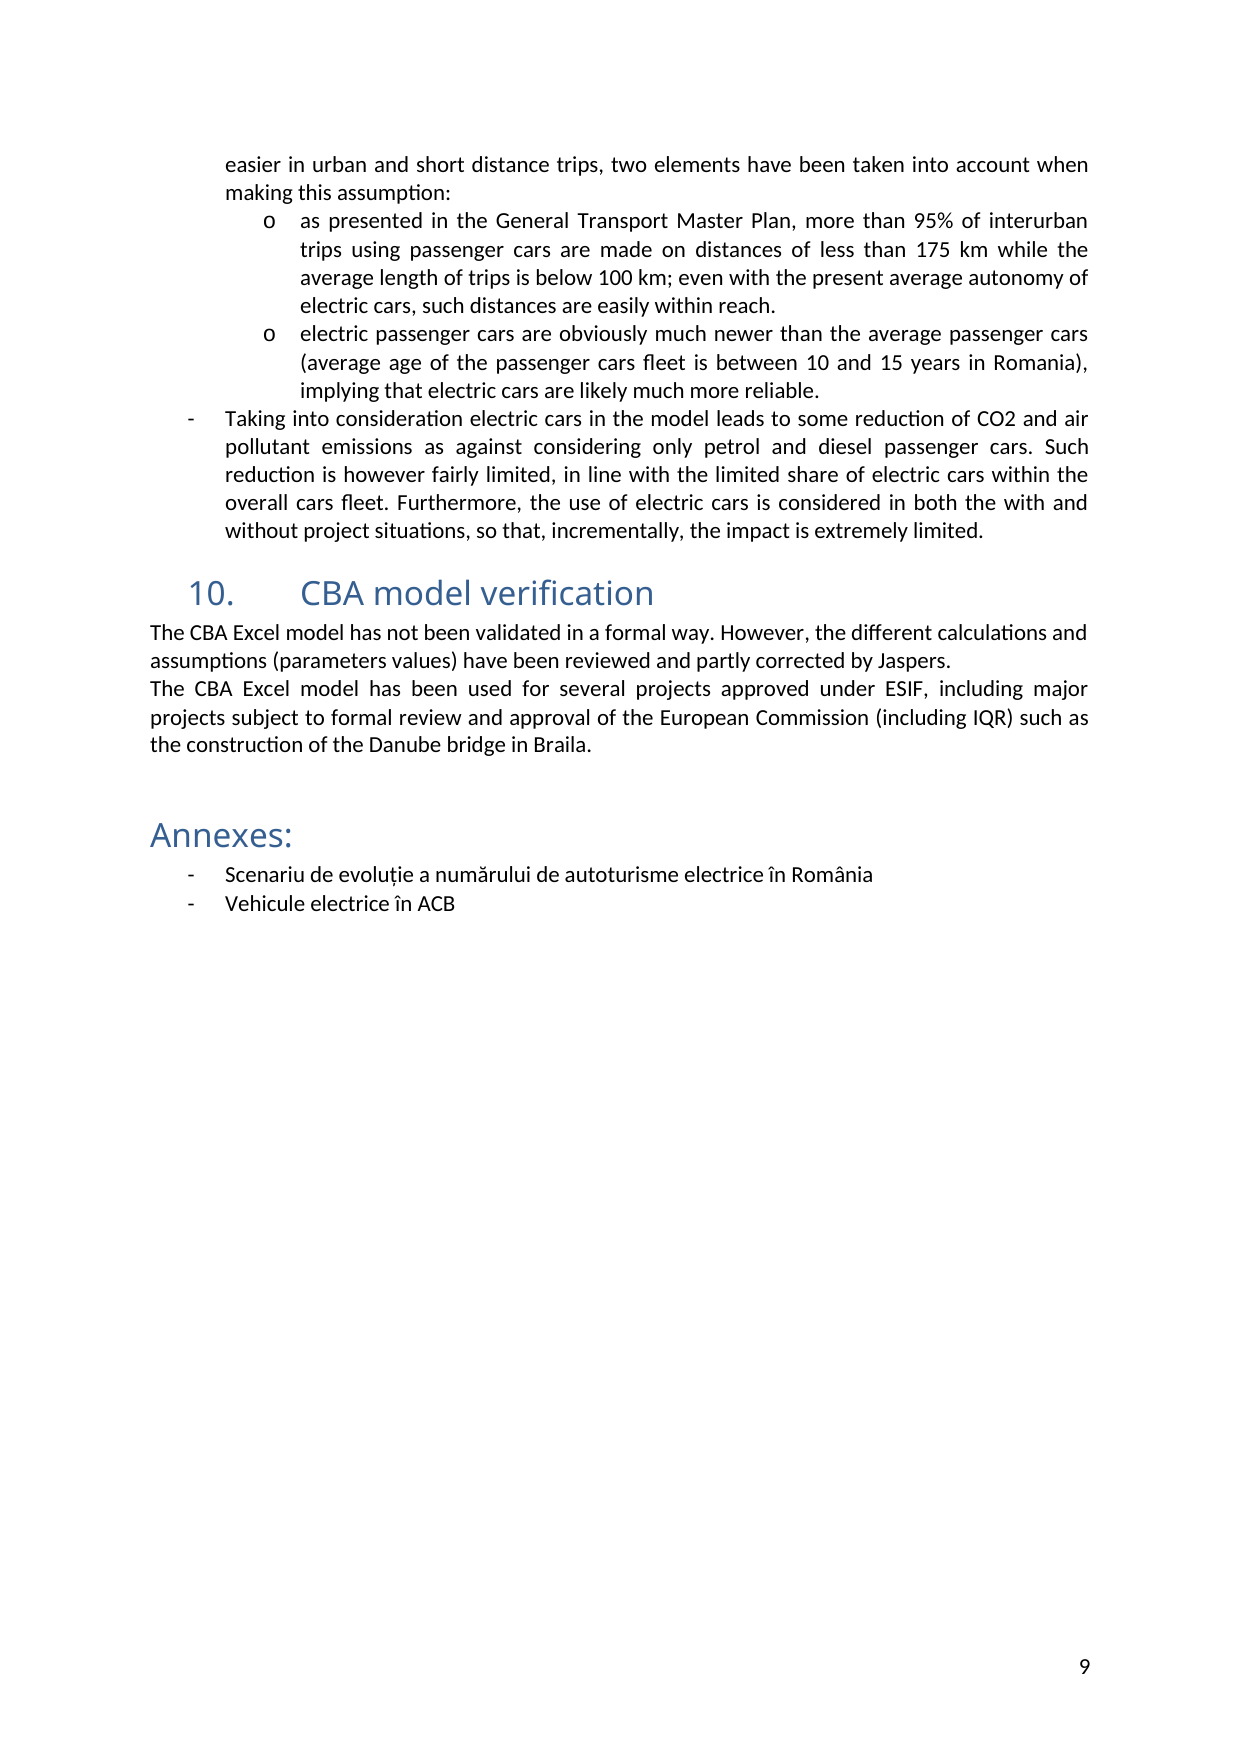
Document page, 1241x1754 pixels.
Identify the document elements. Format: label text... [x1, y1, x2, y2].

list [187, 150, 1090, 206]
subtitle CBA model verification [187, 569, 1090, 615]
list electric passenger cars are obviously much newer than the average passenger cars (average age of the passenger cars fleet is between 10 and 15 years in Romania), implying that electric cars are likely much more reliable. [262, 319, 1090, 404]
text The CBA Excel model has not been validated in a formal way. However, the different calculations and assumptions (parameters values) have been reviewed and partly corrected by Jaspers. [150, 618, 1090, 674]
text The CBA Excel model has been used for several projects approved under ESIF, including major projects subject to formal review and approval of the European Commission (including IQR) such as the construction of the Danube bridge in Braila. [150, 674, 1090, 759]
list Vehicule electrice în ACB [187, 889, 1090, 917]
list Scenariu de evoluție a numărului de autoturisme electrice în România [187, 861, 1090, 889]
list as presented in the General Transport Master Plan, more than 95% of interurban trips using passenger cars are made on distances of less than 175 km while the average length of trips is below 100 km; even with the present average autonomy of electric cars, such distances are easily within reach. [262, 206, 1090, 319]
subtitle Annexes: [150, 812, 1090, 857]
list Taking into consideration electric cars in the model leads to some reduction of CO2 and air pollutant emissions as against considering only petrol and diesel passenger cars. Such reduction is however fairly limited, in line with the limited share of electric cars within the overall cars fleet. Furthermore, the use of electric cars is considered in both the with and without project situations, so that, incrementally, the impact is extremely limited. [187, 404, 1090, 544]
